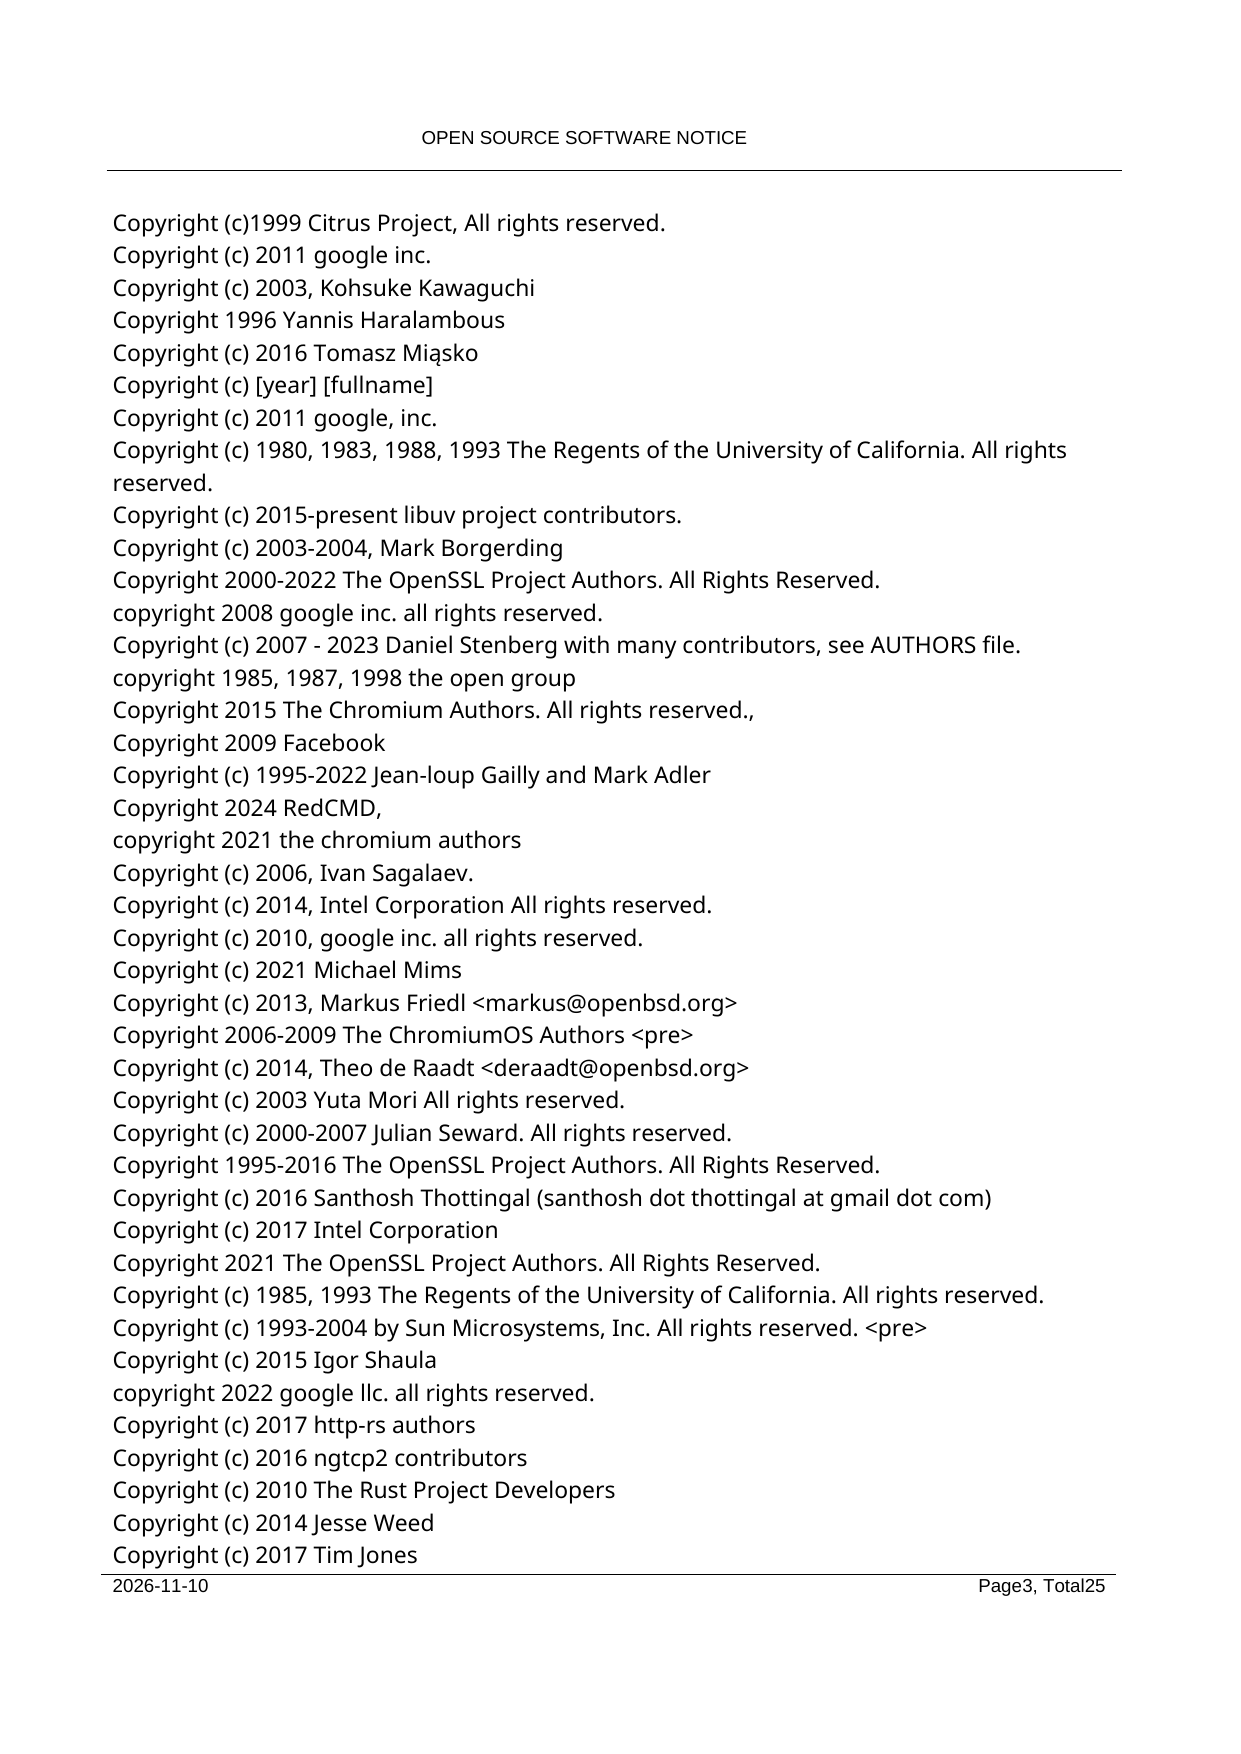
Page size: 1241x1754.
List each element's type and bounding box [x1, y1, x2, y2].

text [112, 206, 1128, 1571]
